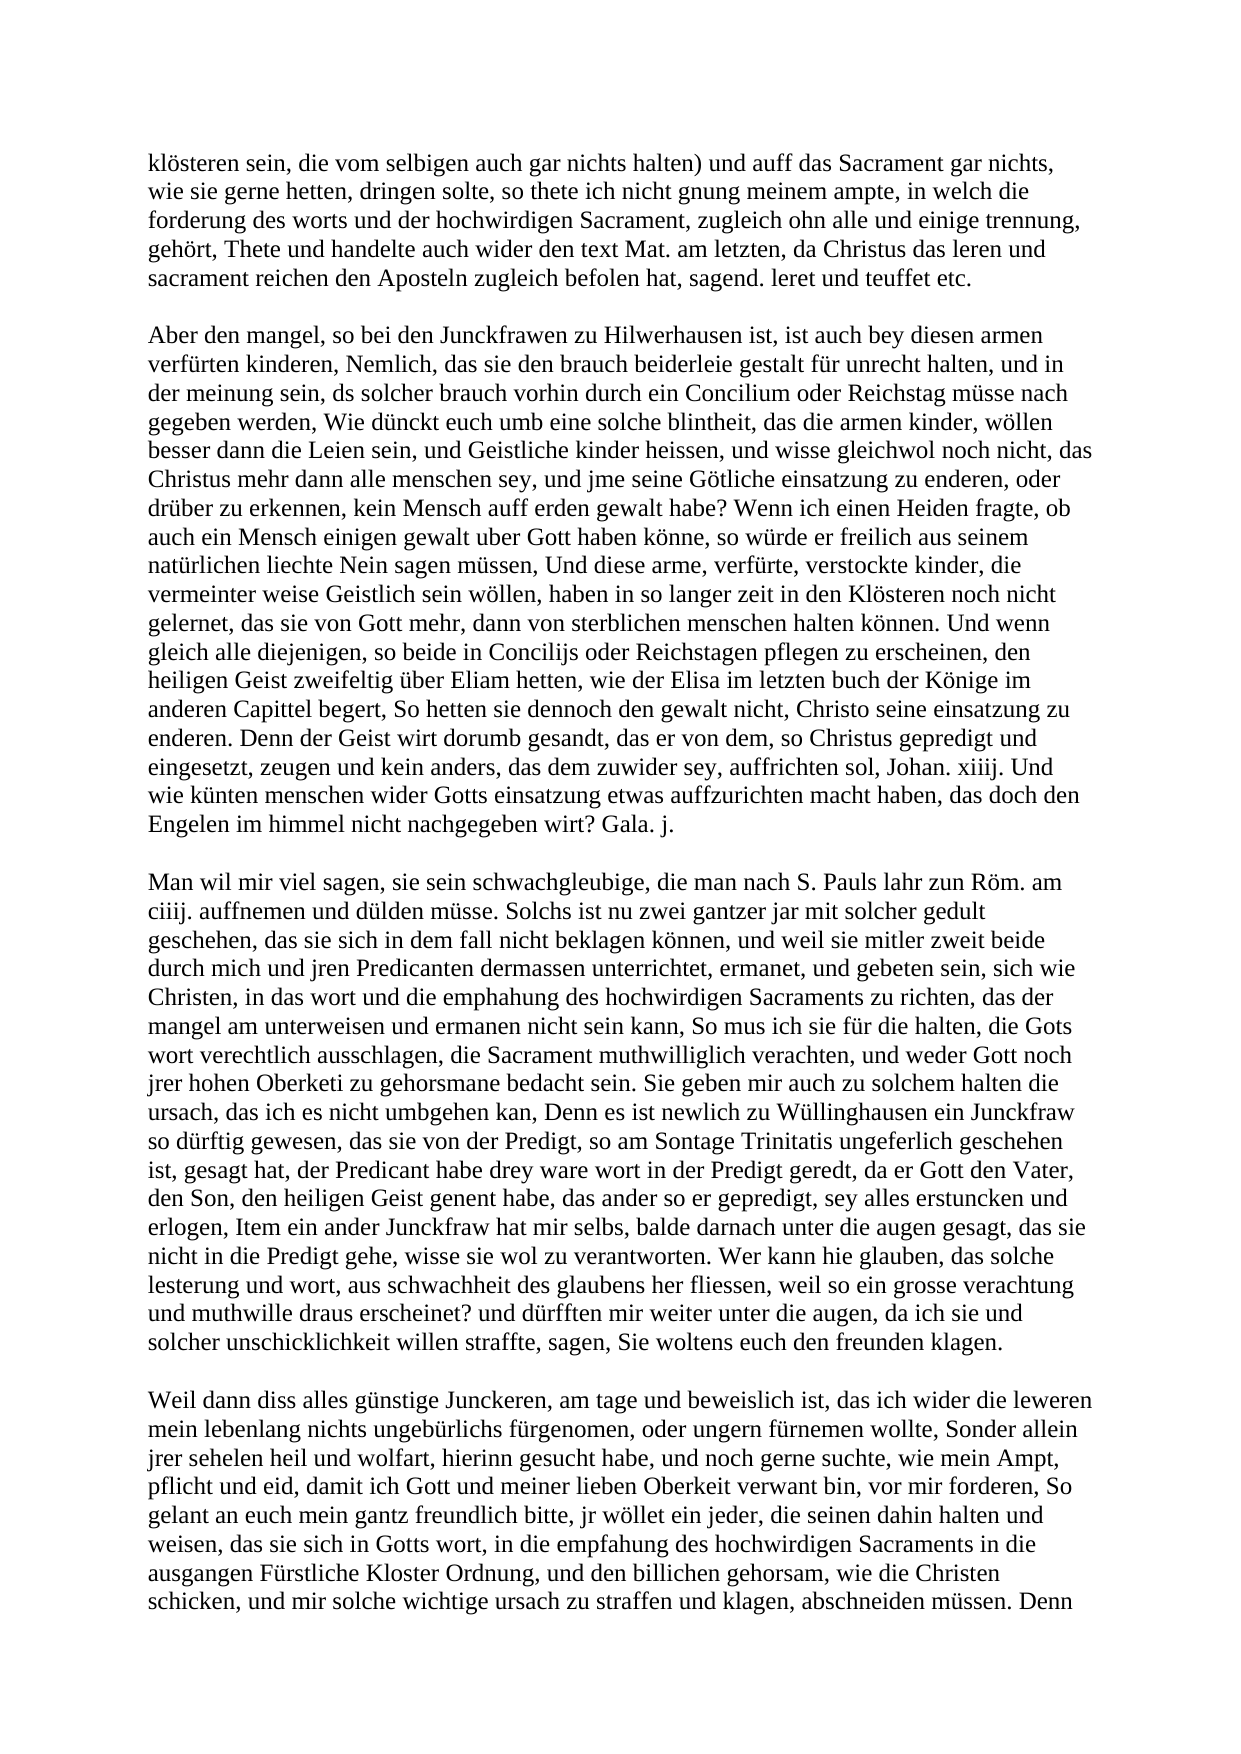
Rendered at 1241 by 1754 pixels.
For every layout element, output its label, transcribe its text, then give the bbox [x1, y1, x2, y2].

text Man wil mir viel sagen, sie sein schwachgleubige, die man nach S. Pauls lahr zun Röm. am ciiij. auffnemen und dülden müsse. Solchs ist nu zwei gantzer jar mit solcher gedult geschehen, das sie sich in dem fall nicht beklagen können, und weil sie mitler zweit beide durch mich und jren Predicanten dermassen unterrichtet, ermanet, und gebeten sein, sich wie Christen, in das wort und die emphahung des hochwirdigen Sacraments zu richten, das der mangel am unterweisen und ermanen nicht sein kann, So mus ich sie für die halten, die Gots wort verechtlich ausschlagen, die Sacrament muthwilliglich verachten, und weder Gott noch jrer hohen Oberketi zu gehorsmane bedacht sein. Sie geben mir auch zu solchem halten die ursach, das ich es nicht umbgehen kan, Denn es ist newlich zu Wüllinghausen ein Junckfraw so dürftig gewesen, das sie von der Predigt, so am Sontage Trinitatis ungeferlich geschehen ist, gesagt hat, der Predicant habe drey ware wort in der Predigt geredt, da er Gott den Vater, den Son, den heiligen Geist genent habe, das ander so er gepredigt, sey alles erstuncken und erlogen, Item ein ander Junckfraw hat mir selbs, balde darnach unter die augen gesagt, das sie nicht in die Predigt gehe, wisse sie wol zu verantworten. Wer kann hie glauben, das solche lesterung und wort, aus schwachheit des glaubens her fliessen, weil so ein grosse verachtung und muthwille draus erscheinet? und dürfften mir weiter unter die augen, da ich sie und solcher unschicklichkeit willen straffte, sagen, Sie woltens euch den freunden klagen. [148, 867, 1093, 1356]
text Aber den mangel, so bei den Junckfrawen zu Hilwerhausen ist, ist auch bey diesen armen verfürten kinderen, Nemlich, das sie den brauch beiderleie gestalt für unrecht halten, und in der meinung sein, ds solcher brauch vorhin durch ein Concilium oder Reichstag müsse nach gegeben werden, Wie dünckt euch umb eine solche blintheit, das die armen kinder, wöllen besser dann die Leien sein, und Geistliche kinder heissen, und wisse gleichwol noch nicht, das Christus mehr dann alle menschen sey, und jme seine Götliche einsatzung zu enderen, oder drüber zu erkennen, kein Mensch auff erden gewalt habe? Wenn ich einen Heiden fragte, ob auch ein Mensch einigen gewalt uber Gott haben könne, so würde er freilich aus seinem natürlichen liechte Nein sagen müssen, Und diese arme, verfürte, verstockte kinder, die vermeinter weise Geistlich sein wöllen, haben in so langer zeit in den Klösteren noch nicht gelernet, das sie von Gott mehr, dann von sterblichen menschen halten können. Und wenn gleich alle diejenigen, so beide in Concilijs oder Reichstagen pflegen zu erscheinen, den heiligen Geist zweifeltig über Eliam hetten, wie der Elisa im letzten buch der Könige im anderen Capittel begert, So hetten sie dennoch den gewalt nicht, Christo seine einsatzung zu enderen. Denn der Geist wirt dorumb gesandt, das er von dem, so Christus gepredigt und eingesetzt, zeugen und kein anders, das dem zuwider sey, auffrichten sol, Johan. xiiij. Und wie künten menschen wider Gotts einsatzung etwas auffzurichten macht haben, das doch den Engelen im himmel nicht nachgegeben wirt? Gala. j. [148, 321, 1093, 838]
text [148, 1385, 1093, 1615]
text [148, 148, 1093, 291]
